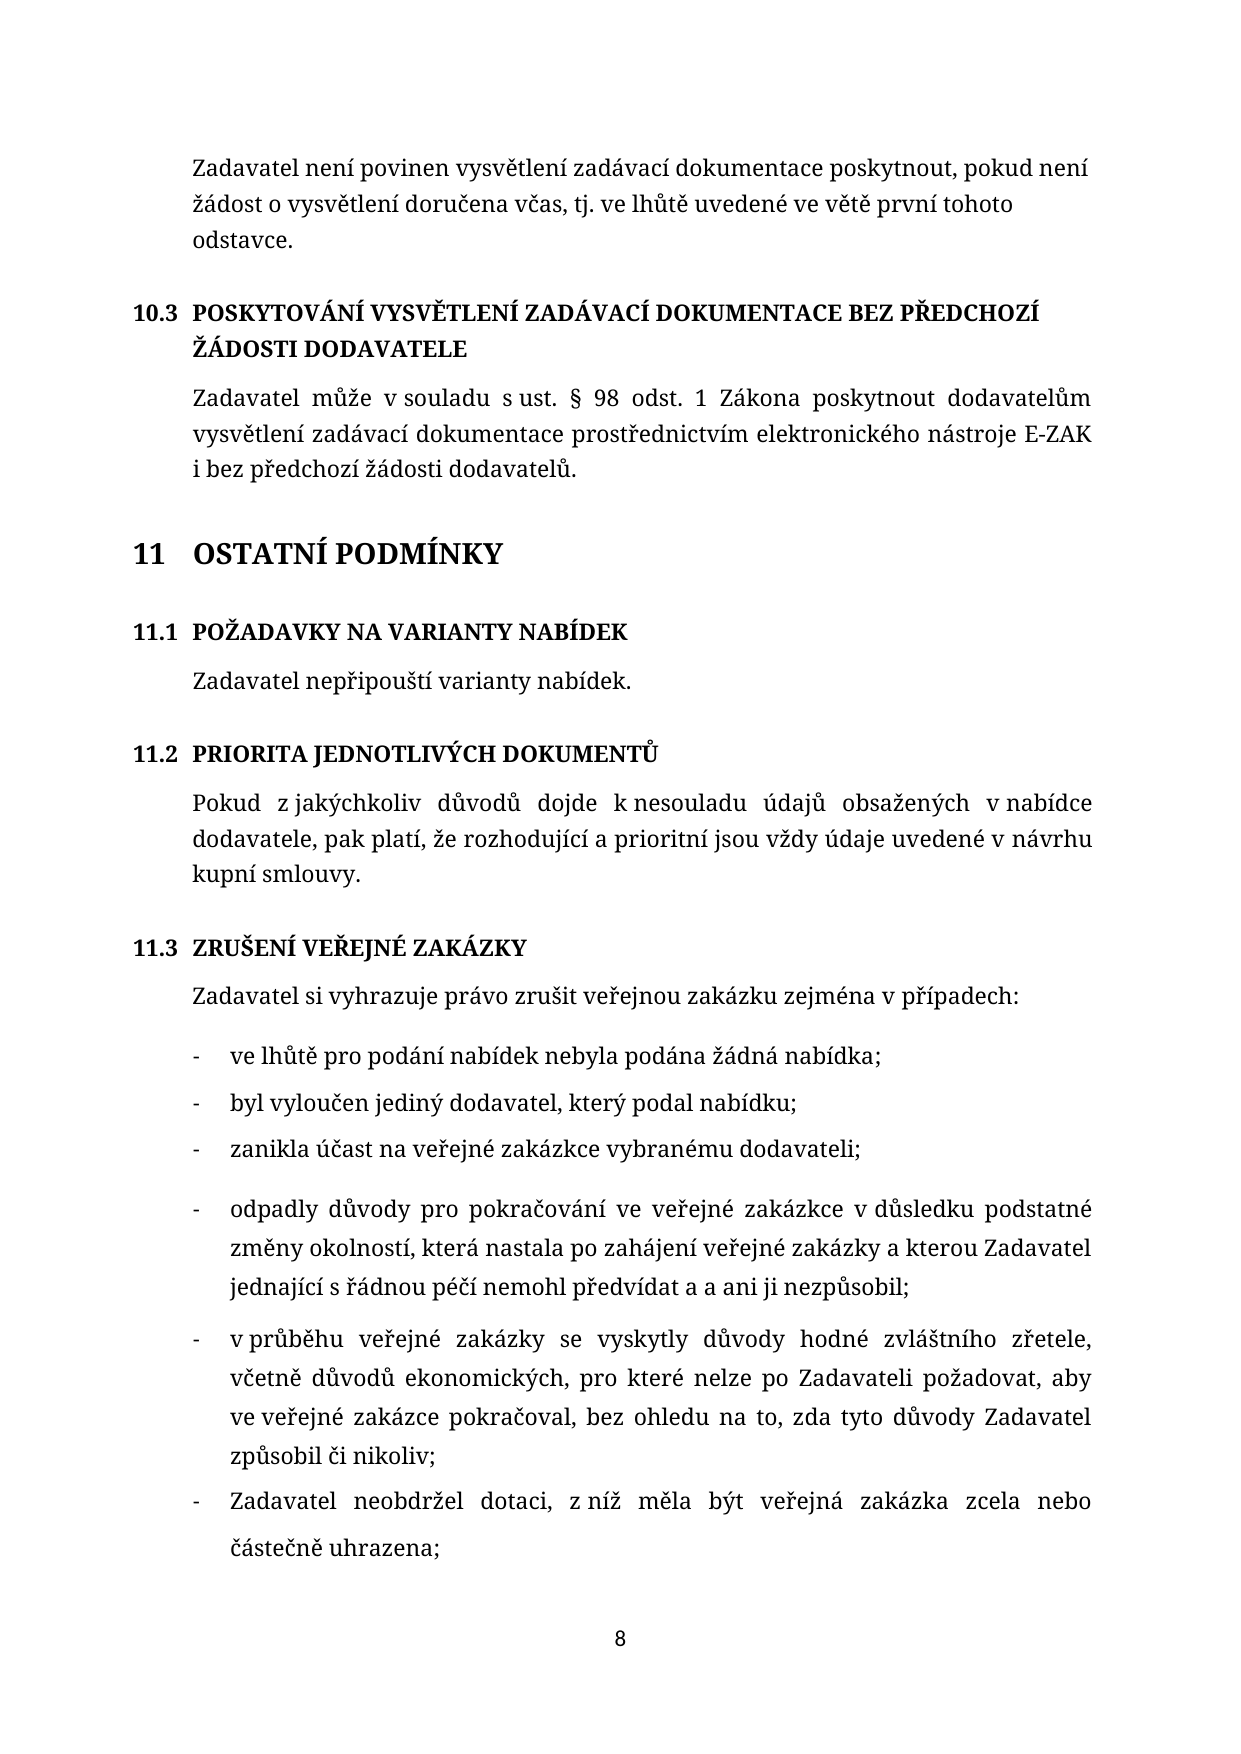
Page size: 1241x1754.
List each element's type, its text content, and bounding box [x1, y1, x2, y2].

subtitle PRIORITA JEDNOTLIVÝCH DOKUMENTŮ [133, 738, 1092, 769]
list ve lhůtě pro podání nabídek nebyla podána žádná nabídka; [193, 1040, 1092, 1071]
text Zadavatel si vyhrazuje právo zrušit veřejnou zakázku zejména v případech: [192, 980, 1092, 1012]
subtitle OSTATNÍ PODMÍNKY [133, 533, 1092, 573]
list v průběhu veřejné zakázky se vyskytly důvody hodné zvláštního zřetele, včetně důvodů ekonomických, pro které nelze po Zadavateli požadovat, aby ve veřejné zakázce pokračoval, bez ohledu na to, zda tyto důvody Zadavatel způsobil či nikoliv; [193, 1322, 1092, 1471]
text Zadavatel nepřipouští varianty nabídek. [193, 665, 1092, 696]
list zanikla účast na veřejné zakázkce vybranému dodavateli; [193, 1133, 1092, 1165]
text Zadavatel může v souladu s ust. § 98 odst. 1 Zákona poskytnout dodavatelům vysvětlení zadávací dokumentace prostřednictvím elektronického nástroje E-ZAK i bez předchozí žádosti dodavatelů. [193, 382, 1092, 485]
text Pokud z jakýchkoliv důvodů dojde k nesouladu údajů obsažených v nabídce dodavatele, pak platí, že rozhodující a prioritní jsou vždy údaje uvedené v návrhu kupní smlouvy. [192, 787, 1092, 890]
subtitle POŽADAVKY NA VARIANTY NABÍDEK [133, 616, 1092, 647]
subtitle POSKYTOVÁNÍ VYSVĚTLENÍ ZADÁVACÍ DOKUMENTACE BEZ PŘEDCHOZÍ ŽÁDOSTI DODAVATELE [133, 297, 1092, 364]
subtitle ZRUŠENÍ VEŘEJNÉ ZAKÁZKY [133, 932, 1092, 963]
list byl vyloučen jediný dodavatel, který podal nabídku; [193, 1087, 1092, 1118]
list odpadly důvody pro pokračování ve veřejné zakázkce v důsledku podstatné změny okolností, která nastala po zahájení veřejné zakázky a kterou Zadavatel jednající s řádnou péčí nemohl předvídat a a ani ji nezpůsobil; [193, 1193, 1092, 1302]
subtitle Zadavatel není povinen vysvětlení zadávací dokumentace poskytnout, pokud není žádost o vysvětlení doručena včas, tj. ve lhůtě uvedené ve větě první tohoto odstavce. [192, 152, 1092, 255]
list Zadavatel neobdržel dotaci, z níž měla být veřejná zakázka zcela nebo částečně uhrazena; [193, 1485, 1092, 1563]
